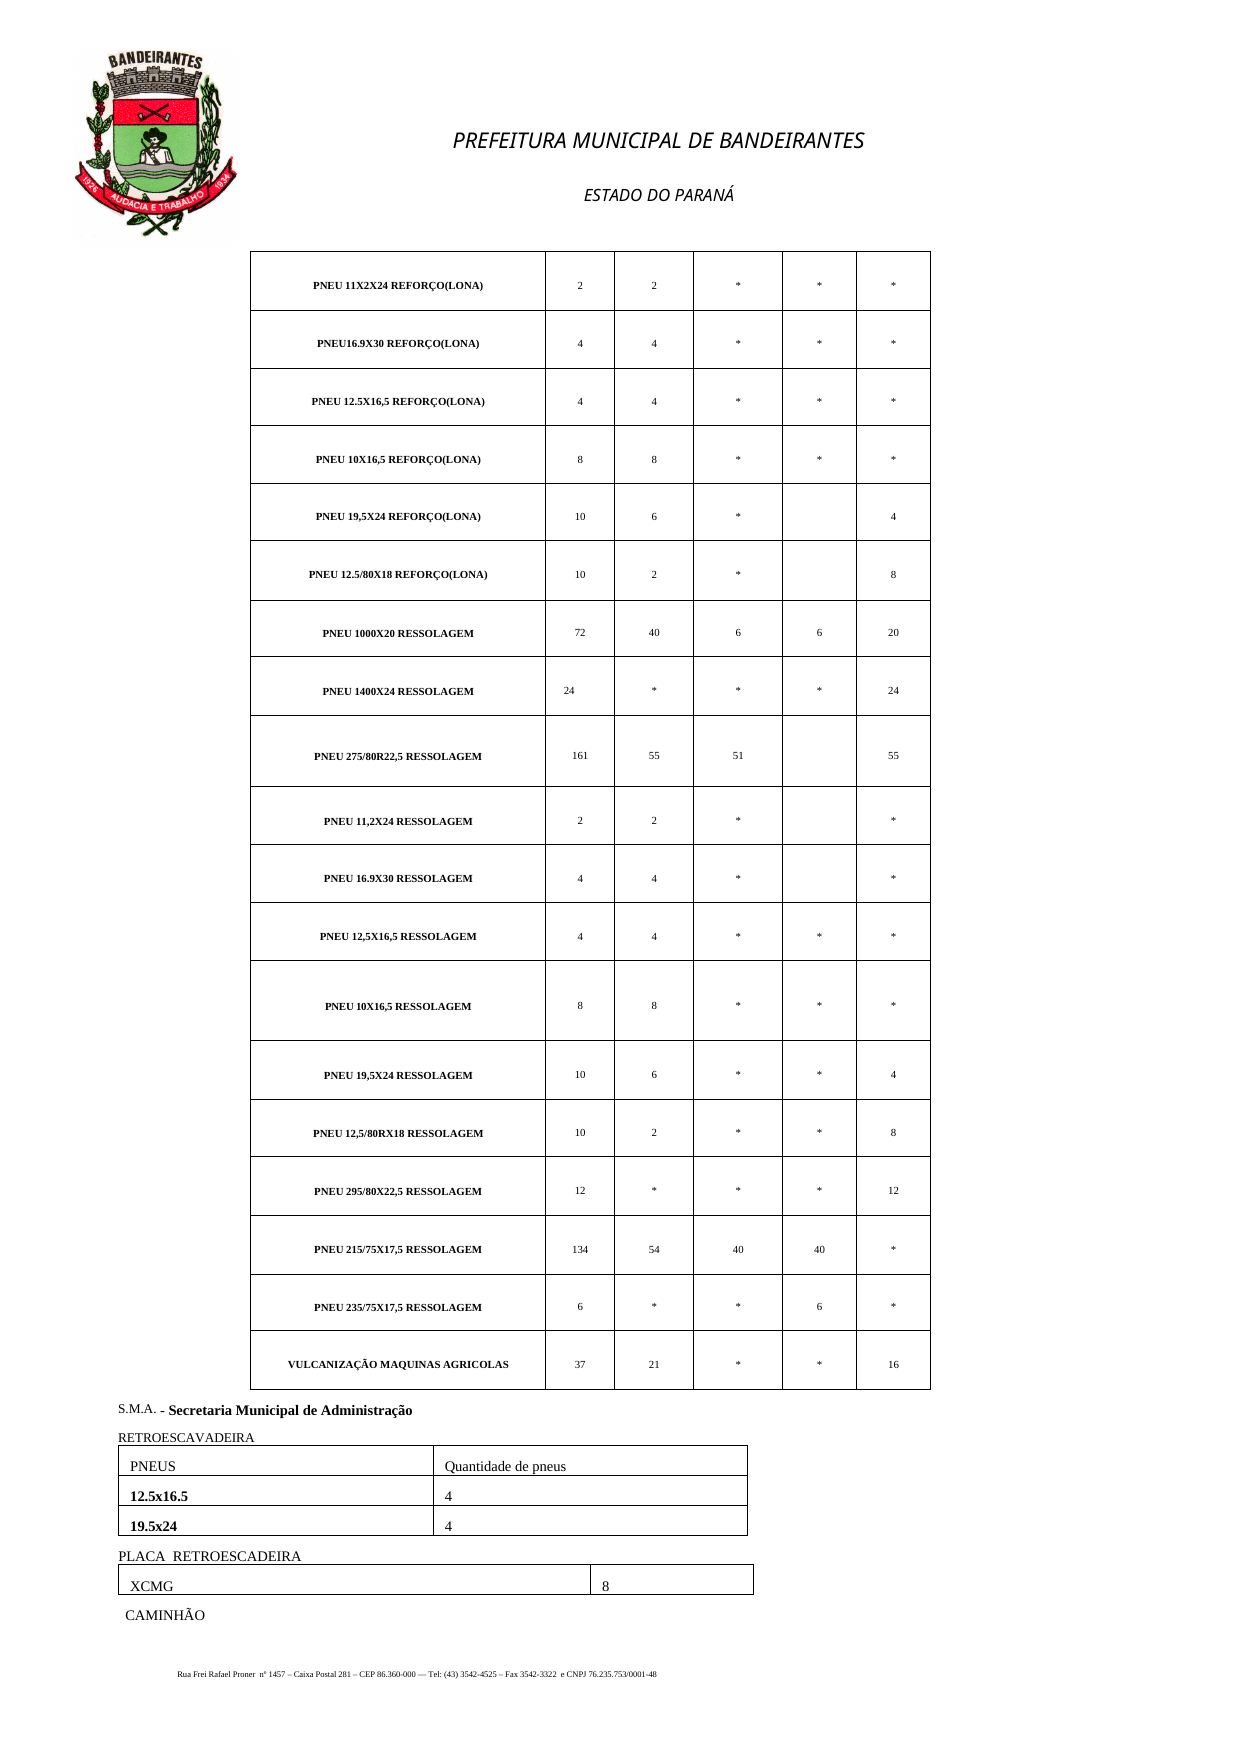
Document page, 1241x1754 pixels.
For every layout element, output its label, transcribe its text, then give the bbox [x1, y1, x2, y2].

table_cell * [615, 657, 693, 715]
table_cell 4 [857, 484, 930, 540]
table_cell 6 [615, 484, 693, 540]
table_header XCMG [119, 1565, 590, 1594]
table_cell * [783, 657, 856, 715]
table_cell * [783, 1100, 856, 1156]
table_cell * [857, 369, 930, 425]
table_cell 4 [546, 845, 614, 902]
table_cell * [694, 252, 782, 310]
table_cell * [783, 1041, 856, 1099]
table_cell 24 [546, 657, 614, 715]
table_cell PNEU 19,5X24 REFORÇO(LONA) [251, 484, 545, 540]
table_cell 134 [546, 1216, 614, 1273]
table_cell [783, 845, 856, 902]
table_header PNEUS [119, 1446, 433, 1475]
table_cell 4 [546, 369, 614, 425]
table_cell 4 [615, 903, 693, 960]
table_cell PNEU 12,5X16,5 RESSOLAGEM [251, 903, 545, 960]
table_cell * [857, 787, 930, 844]
table_cell 4 [434, 1506, 747, 1534]
table_cell 4 [546, 903, 614, 960]
table_cell VULCANIZAÇÃO MAQUINAS AGRICOLAS [251, 1331, 545, 1388]
table_cell 24 [857, 657, 930, 715]
table_cell 16 [857, 1331, 930, 1388]
table_cell 2 [615, 1100, 693, 1156]
table_cell * [694, 426, 782, 483]
table_cell * [783, 369, 856, 425]
table_cell PNEU 12.5/80X18 REFORÇO(LONA) [251, 541, 545, 599]
table_cell 2 [615, 541, 693, 599]
table_cell 10 [546, 1100, 614, 1156]
table_cell PNEU 12,5/80RX18 RESSOLAGEM [251, 1100, 545, 1156]
table_cell 40 [694, 1216, 782, 1273]
table_cell 6 [783, 601, 856, 656]
list CAMINHÃO [118, 1595, 1063, 1624]
table_cell * [615, 1275, 693, 1330]
table_cell 6 [783, 1275, 856, 1330]
table_cell * [694, 1100, 782, 1156]
table_cell * [783, 1157, 856, 1215]
table_cell * [694, 903, 782, 960]
table_cell 19.5x24 [119, 1506, 433, 1534]
table_cell * [694, 369, 782, 425]
table_cell 6 [615, 1041, 693, 1099]
list S.M.A. - Secretaria Municipal de Administração [118, 1390, 1063, 1419]
table_cell 21 [615, 1331, 693, 1388]
table_cell 4 [615, 845, 693, 902]
table_header 8 [591, 1565, 753, 1594]
table_cell 10 [546, 541, 614, 599]
table_cell PNEU 1400X24 RESSOLAGEM [251, 657, 545, 715]
table_cell 4 [615, 369, 693, 425]
table_cell 55 [615, 716, 693, 786]
table_cell * [857, 961, 930, 1040]
table_cell 161 [546, 716, 614, 786]
table_cell 40 [615, 601, 693, 656]
table_cell 4 [857, 1041, 930, 1099]
table_cell 4 [615, 311, 693, 368]
table_cell * [783, 903, 856, 960]
table_cell 4 [434, 1476, 747, 1505]
table_cell [783, 541, 856, 599]
table_cell * [783, 311, 856, 368]
table_cell * [694, 541, 782, 599]
table_cell [783, 787, 856, 844]
table_cell 6 [546, 1275, 614, 1330]
picture [73, 50, 239, 246]
table_cell 8 [857, 541, 930, 599]
table_cell * [857, 1216, 930, 1273]
table_cell * [857, 311, 930, 368]
table_cell PNEU 16.9X30 RESSOLAGEM [251, 845, 545, 902]
table_cell * [694, 1331, 782, 1388]
table_cell 2 [615, 787, 693, 844]
table_cell 8 [615, 426, 693, 483]
table_cell 8 [857, 1100, 930, 1156]
table_cell * [783, 1331, 856, 1388]
table_cell 40 [783, 1216, 856, 1273]
table_cell 8 [546, 426, 614, 483]
table_cell 12 [546, 1157, 614, 1215]
table_cell 8 [546, 961, 614, 1040]
table_cell PNEU 11X2X24 REFORÇO(LONA) [251, 252, 545, 310]
table_cell 10 [546, 1041, 614, 1099]
table_cell * [694, 961, 782, 1040]
table_cell 2 [546, 787, 614, 844]
table_cell * [694, 1041, 782, 1099]
table_cell * [615, 1157, 693, 1215]
list RETROESCAVADEIRA [118, 1419, 1063, 1445]
table_cell * [857, 903, 930, 960]
table_cell * [694, 484, 782, 540]
table_cell [783, 716, 856, 786]
table_cell 12 [857, 1157, 930, 1215]
table_cell [783, 484, 856, 540]
table_cell PNEU 235/75X17,5 RESSOLAGEM [251, 1275, 545, 1330]
table_cell 51 [694, 716, 782, 786]
text PLACA RETROESCADEIRA [118, 1536, 1063, 1564]
table_cell PNEU 11,2X24 RESSOLAGEM [251, 787, 545, 844]
table_cell * [857, 426, 930, 483]
table_cell 6 [694, 601, 782, 656]
table_cell 55 [857, 716, 930, 786]
table_cell * [783, 961, 856, 1040]
table_cell * [783, 426, 856, 483]
table_cell 2 [615, 252, 693, 310]
table_cell * [783, 252, 856, 310]
table_cell 12.5x16.5 [119, 1476, 433, 1505]
table_cell 20 [857, 601, 930, 656]
table_cell PNEU 19,5X24 RESSOLAGEM [251, 1041, 545, 1099]
table_cell 4 [546, 311, 614, 368]
table_cell * [694, 787, 782, 844]
table_cell PNEU 1000X20 RESSOLAGEM [251, 601, 545, 656]
table_cell PNEU 215/75X17,5 RESSOLAGEM [251, 1216, 545, 1273]
table_cell 10 [546, 484, 614, 540]
table_cell PNEU 10X16,5 REFORÇO(LONA) [251, 426, 545, 483]
table_cell PNEU 295/80X22,5 RESSOLAGEM [251, 1157, 545, 1215]
table_cell * [694, 1275, 782, 1330]
table_cell 37 [546, 1331, 614, 1388]
table_cell * [694, 657, 782, 715]
table_cell 72 [546, 601, 614, 656]
table_header Quantidade de pneus [434, 1446, 747, 1475]
table_cell * [857, 252, 930, 310]
table_cell * [694, 311, 782, 368]
table_cell 8 [615, 961, 693, 1040]
table_cell * [694, 845, 782, 902]
table_cell PNEU 12.5X16,5 REFORÇO(LONA) [251, 369, 545, 425]
table_cell * [694, 1157, 782, 1215]
table_cell * [857, 845, 930, 902]
table_cell PNEU 275/80R22,5 RESSOLAGEM [251, 716, 545, 786]
table_cell 2 [546, 252, 614, 310]
table_cell 54 [615, 1216, 693, 1273]
table_cell PNEU16.9X30 REFORÇO(LONA) [251, 311, 545, 368]
table_cell * [857, 1275, 930, 1330]
table_cell PNEU 10X16,5 RESSOLAGEM [251, 961, 545, 1040]
